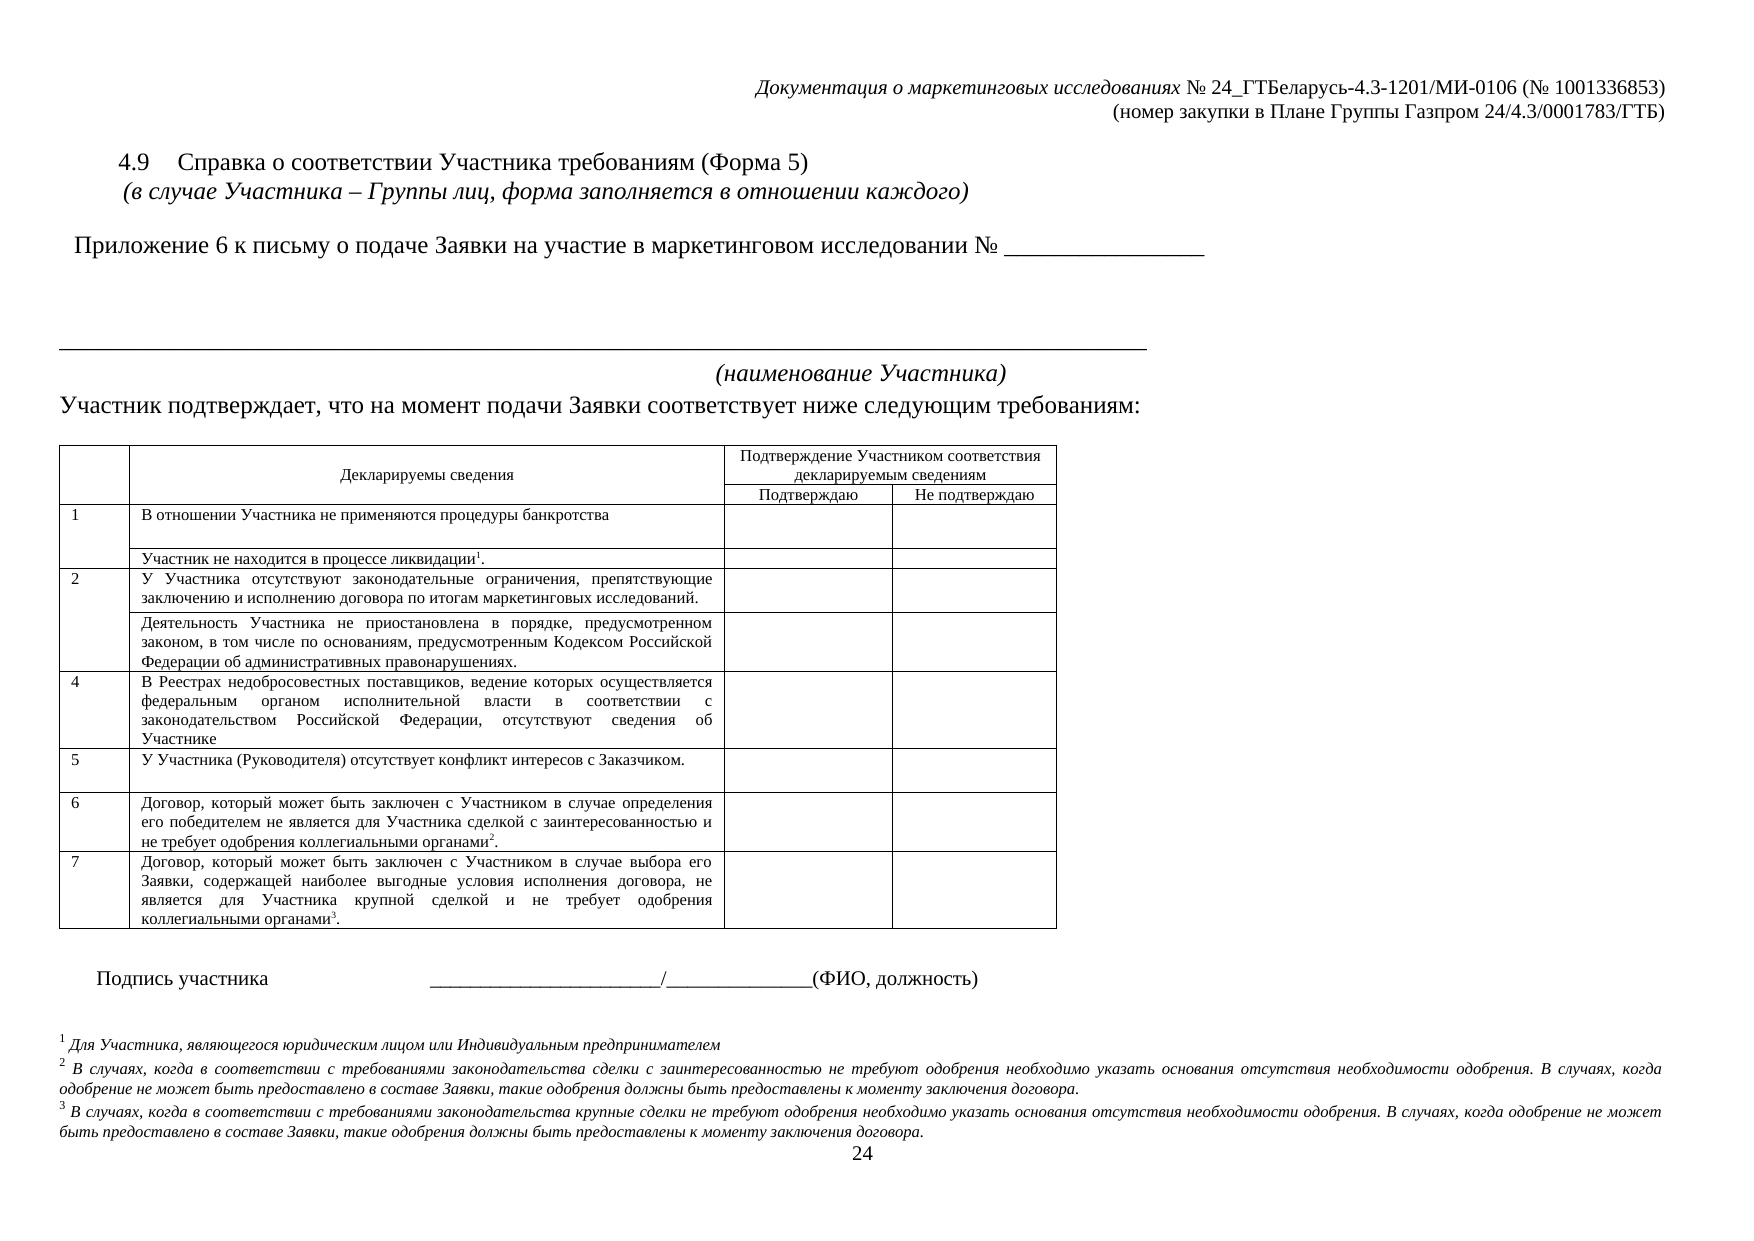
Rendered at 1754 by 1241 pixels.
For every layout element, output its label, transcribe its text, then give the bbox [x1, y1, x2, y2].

table_cell 2 [60, 569, 129, 671]
table_cell [893, 852, 1056, 928]
table_cell 6 [60, 793, 129, 851]
text Подпись участника /______________(ФИО, должность) [96, 966, 1665, 990]
table_cell Подтверждаю [725, 485, 892, 504]
list Справка о соответствии Участника требованиям (Форма 5) [59, 147, 1665, 176]
table_cell [893, 793, 1056, 851]
table_cell [725, 793, 892, 851]
table_header Декларируемы сведения [130, 446, 724, 504]
table_cell [725, 549, 892, 568]
list (в случае Участника – Группы лиц, форма заполняется в отношении каждого) [123, 176, 1665, 205]
table_cell [725, 852, 892, 928]
table_cell Договор, который может быть заключен с Участником в случае определения его победителем не является для Участника сделкой с заинтересованностью и не требует одобрения коллегиальными органами. [130, 793, 724, 851]
table_cell [893, 672, 1056, 748]
table_cell [893, 569, 1056, 612]
list (наименование Участника) [59, 358, 1665, 386]
table_cell [725, 505, 892, 548]
text Приложение 6 к письму о подаче Заявки на участие в маркетинговом исследовании № ________________ [59, 230, 1665, 258]
table_cell У Участника отсутствуют законодательные ограничения, препятствующие заключению и исполнению договора по итогам маркетинговых исследований. [130, 569, 724, 612]
table_cell Участник не находится в процессе ликвидации. [130, 549, 724, 568]
table_cell 5 [60, 749, 129, 792]
table_cell Не подтверждаю [893, 485, 1056, 504]
table_cell [893, 749, 1056, 792]
table_cell [725, 672, 892, 748]
table_cell [725, 569, 892, 612]
table_cell [893, 505, 1056, 548]
table_cell 4 [60, 672, 129, 748]
list Участник подтверждает, что на момент подачи Заявки соответствует ниже следующим требованиям: [59, 391, 1665, 419]
table_cell Договор, который может быть заключен с Участником в случае выбора его Заявки, содержащей наиболее выгодные условия исполнения договора, не является для Участника крупной сделкой и не требует одобрения коллегиальными органами. [130, 852, 724, 928]
table_cell В отношении Участника не применяются процедуры банкротства [130, 505, 724, 548]
table_cell У Участника (Руководителя) отсутствует конфликт интересов с Заказчиком. [130, 749, 724, 792]
list _______________________________________________________________________________________ [59, 324, 1665, 353]
table_header [60, 446, 129, 504]
table_cell [893, 549, 1056, 568]
table_cell [893, 613, 1056, 671]
table_cell [725, 749, 892, 792]
table_cell [725, 613, 892, 671]
table_cell 1 [60, 505, 129, 568]
table_cell Деятельность Участника не приостановлена в порядке, предусмотренном законом, в том числе по основаниям, предусмотренным Кодексом Российской Федерации об административных правонарушениях. [130, 613, 724, 671]
table_cell 7 [60, 852, 129, 928]
table_cell В Реестрах недобросовестных поставщиков, ведение которых осуществляется федеральным органом исполнительной власти в соответствии с законодательством Российской Федерации, отсутствуют сведения об Участнике [130, 672, 724, 748]
table_header Подтверждение Участником соответствия декларируемым сведениям [725, 446, 1056, 484]
